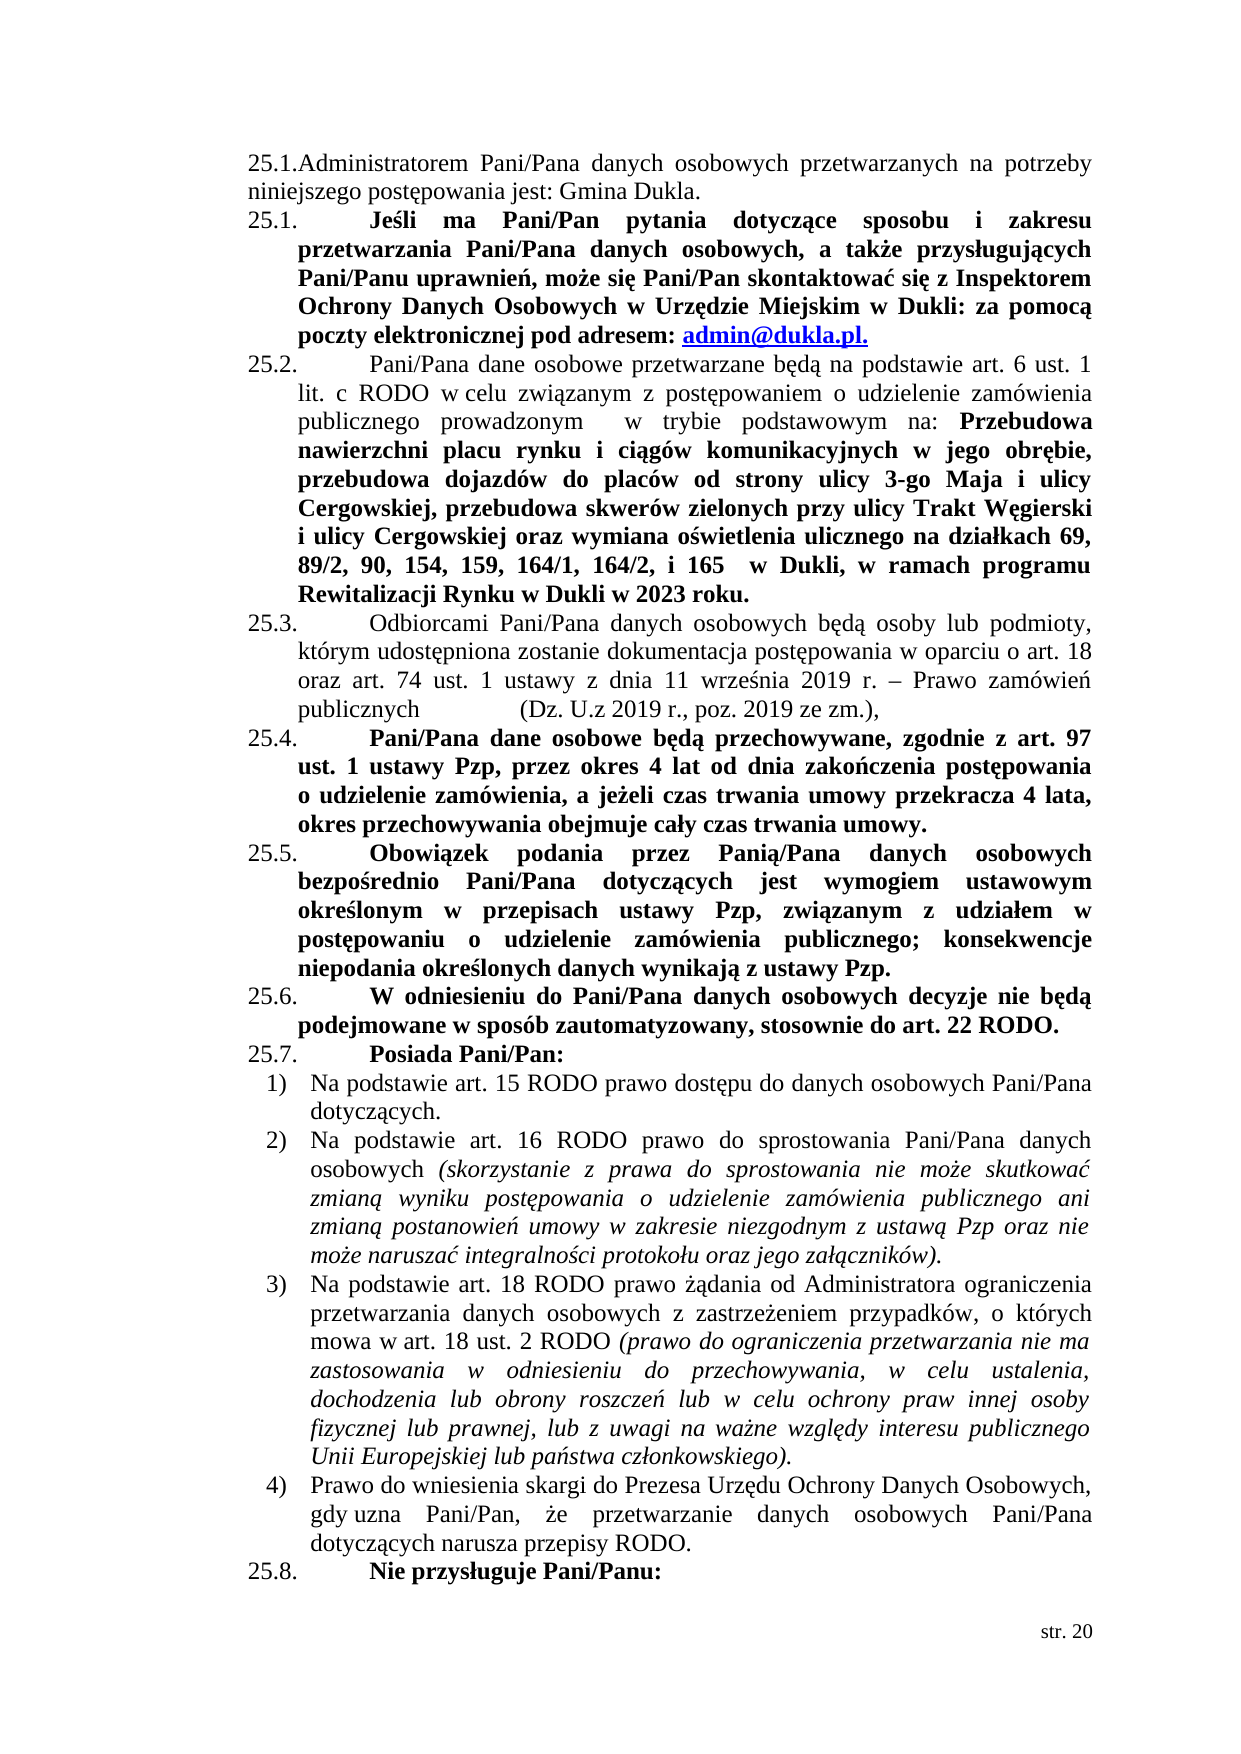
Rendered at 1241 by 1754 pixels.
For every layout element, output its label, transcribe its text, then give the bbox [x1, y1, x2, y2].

list Pani/Pana dane osobowe będą przechowywane, zgodnie z art. 97 ust. 1 ustawy Pzp, przez okres 4 lat od dnia zakończenia postępowania o udzielenie zamówienia, a jeżeli czas trwania umowy przekracza 4 lata, okres przechowywania obejmuje cały czas trwania umowy. [248, 723, 1093, 838]
list Na podstawie art. 16 RODO prawo do sprostowania Pani/Pana danych osobowych (skorzystanie z prawa do sprostowania nie może skutkować zmianą wyniku postępowania o udzielenie zamówienia publicznego ani zmianą postanowień umowy w zakresie niezgodnym z ustawą Pzp oraz nie może naruszać integralności protokołu oraz jego załączników). [266, 1125, 1093, 1269]
list Prawo do wniesienia skargi do Prezesa Urzędu Ochrony Danych Osobowych, gdy uzna Pani/Pan, że przetwarzanie danych osobowych Pani/Pana dotyczących narusza przepisy RODO. [266, 1470, 1093, 1556]
list Obowiązek podania przez Panią/Pana danych osobowych bezpośrednio Pani/Pana dotyczących jest wymogiem ustawowym określonym w przepisach ustawy Pzp, związanym z udziałem w postępowaniu o udzielenie zamówienia publicznego; konsekwencje niepodania określonych danych wynikają z ustawy Pzp. [248, 838, 1093, 981]
list Na podstawie art. 15 RODO prawo dostępu do danych osobowych Pani/Pana dotyczących. [266, 1068, 1093, 1125]
list W odniesieniu do Pani/Pana danych osobowych decyzje nie będą podejmowane w sposób zautomatyzowany, stosownie do art. 22 RODO. [248, 981, 1093, 1039]
list Posiada Pani/Pan: [248, 1039, 1093, 1068]
list Pani/Pana dane osobowe przetwarzane będą na podstawie art. 6 ust. 1 lit. c RODO w celu związanym z postępowaniem o udzielenie zamówienia publicznego prowadzonym w trybie podstawowym na: Przebudowa nawierzchni placu rynku i ciągów komunikacyjnych w jego obrębie, przebudowa dojazdów do placów od strony ulicy 3-go Maja i ulicy Cergowskiej, przebudowa skwerów zielonych przy ulicy Trakt Węgierski i ulicy Cergowskiej oraz wymiana oświetlenia ulicznego na działkach 69, 89/2, 90, 154, 159, 164/1, 164/2, i 165 w Dukli, w ramach programu Rewitalizacji Rynku w Dukli w 2023 roku. [248, 349, 1093, 608]
list Na podstawie art. 18 RODO prawo żądania od Administratora ograniczenia przetwarzania danych osobowych z zastrzeżeniem przypadków, o których mowa w art. 18 ust. 2 RODO (prawo do ograniczenia przetwarzania nie ma zastosowania w odniesieniu do przechowywania, w celu ustalenia, dochodzenia lub obrony roszczeń lub w celu ochrony praw innej osoby fizycznej lub prawnej, lub z uwagi na ważne względy interesu publicznego Unii Europejskiej lub państwa członkowskiego). [266, 1269, 1093, 1470]
list Nie przysługuje Pani/Panu: [248, 1556, 1093, 1585]
list Odbiorcami Pani/Pana danych osobowych będą osoby lub podmioty, którym udostępniona zostanie dokumentacja postępowania w oparciu o art. 18 oraz art. 74 ust. 1 ustawy z dnia 11 września 2019 r. – Prawo zamówień publicznych (Dz. U.z 2019 r., poz. 2019 ze zm.), [248, 608, 1093, 723]
list Jeśli ma Pani/Pan pytania dotyczące sposobu i zakresu przetwarzania Pani/Pana danych osobowych, a także przysługujących Pani/Panu uprawnień, może się Pani/Pan skontaktować się z Inspektorem Ochrony Danych Osobowych w Urzędzie Miejskim w Dukli: za pomocą poczty elektronicznej pod adresem: admin@dukla.pl. [248, 205, 1093, 349]
text 25.1.Administratorem Pani/Pana danych osobowych przetwarzanych na potrzeby niniejszego postępowania jest: Gmina Dukla. [248, 148, 1093, 205]
